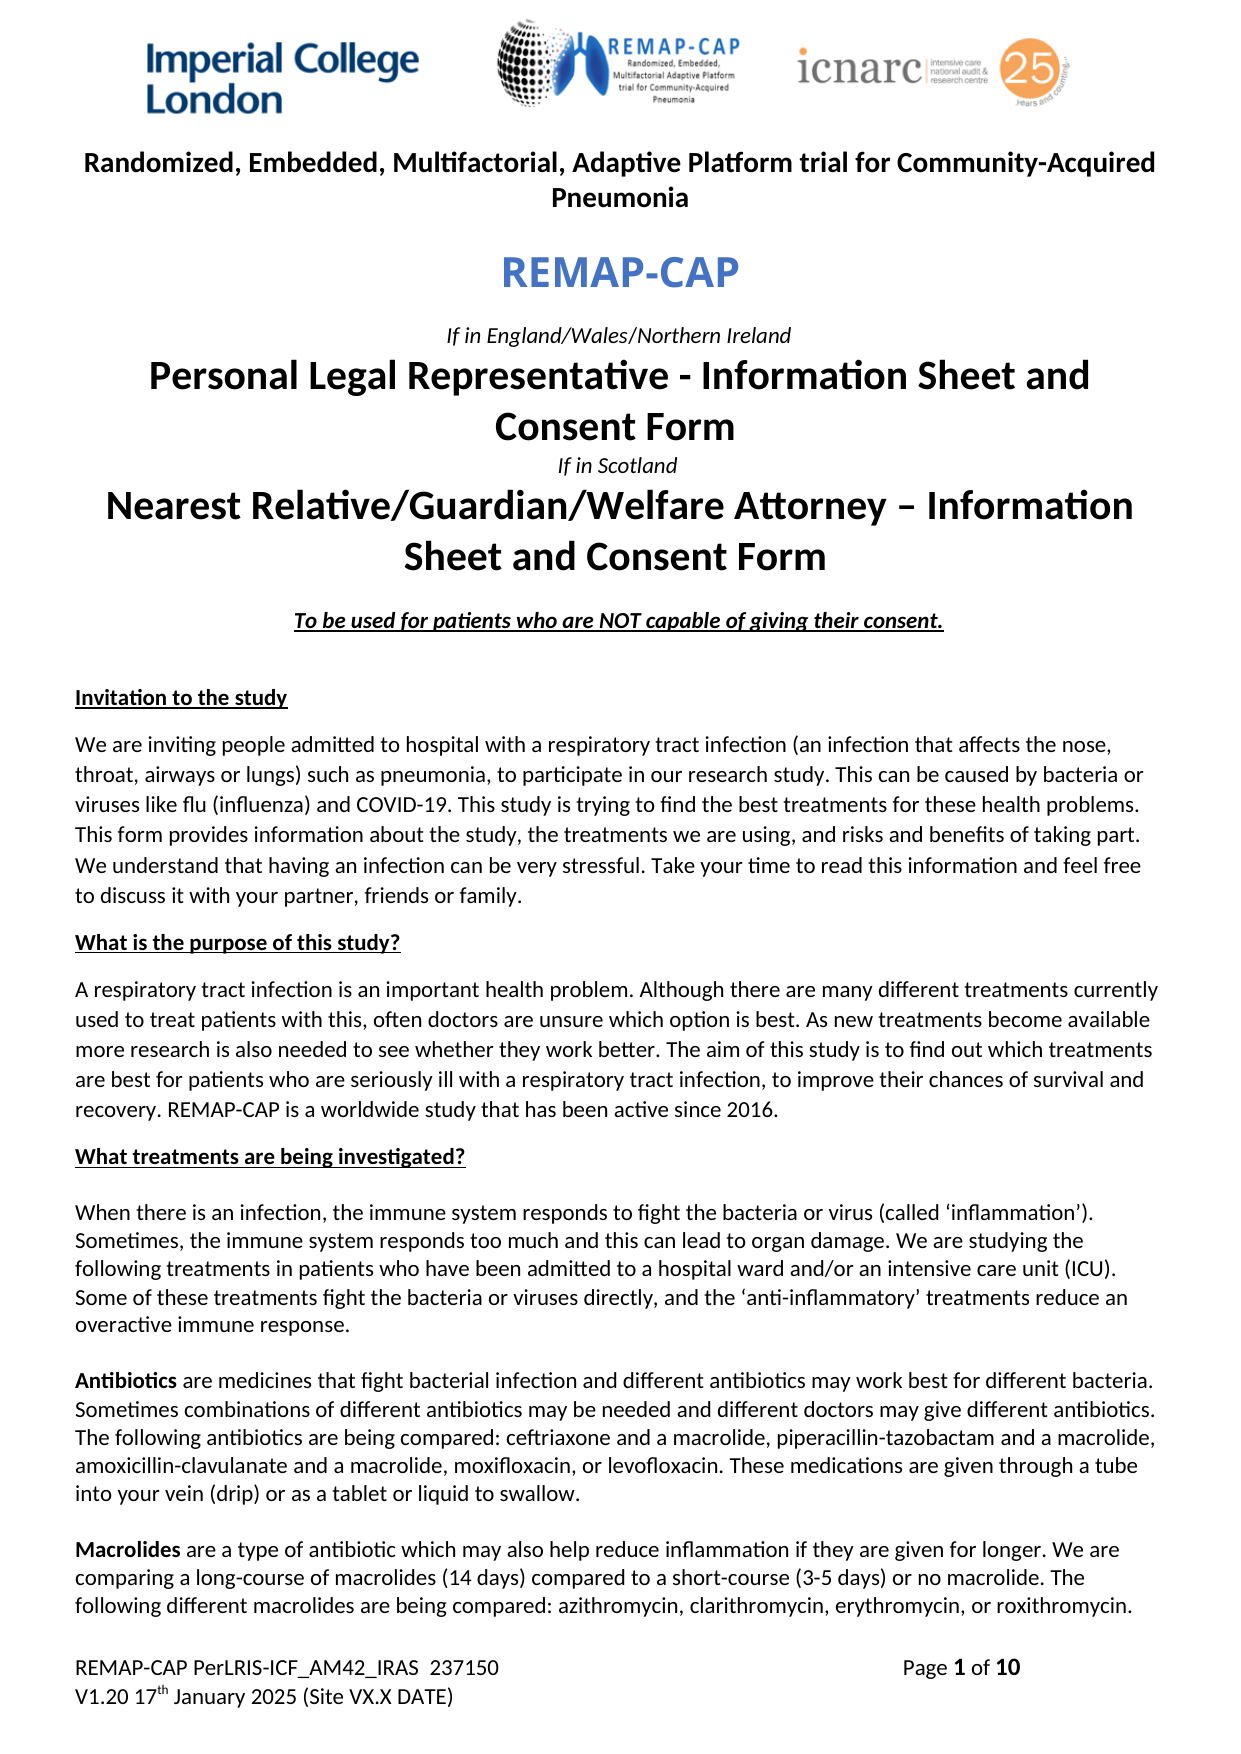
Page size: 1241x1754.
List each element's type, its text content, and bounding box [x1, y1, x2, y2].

picture [135, 14, 1105, 144]
text Nearest Relative/Guardian/Welfare Attorney – Information Sheet and Consent Form [75, 479, 1165, 581]
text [75, 1535, 1165, 1619]
text Antibiotics are medicines that fight bacterial infection and different antibiotics may work best for different bacteria. Sometimes combinations of different antibiotics may be needed and different doctors may give different antibiotics. The following antibiotics are being compared: ceftriaxone and a macrolide, piperacillin-tazobactam and a macrolide, amoxicillin-clavulanate and a macrolide, moxifloxacin, or levofloxacin. These medications are given through a tube into your vein (drip) or as a tablet or liquid to swallow. [75, 1367, 1165, 1507]
text If in England/Wales/Northern Ireland [75, 321, 1165, 349]
text What treatments are being investigated? [75, 1142, 1165, 1171]
text Invitation to the study [75, 653, 1165, 711]
text If in Scotland [75, 451, 1165, 479]
text A respiratory tract infection is an important health problem. Although there are many different treatments currently used to treat patients with this, often doctors are unsure which option is best. As new treatments become available more research is also needed to see whether they work better. The aim of this study is to find out which treatments are best for patients who are seriously ill with a respiratory tract infection, to improve their chances of survival and recovery. REMAP-CAP is a worldwide study that has been active since 2016. [75, 975, 1165, 1124]
text What is the purpose of this study? [75, 928, 1165, 956]
text We are inviting people admitted to hospital with a respiratory tract infection (an infection that affects the nose, throat, airways or lungs) such as pneumonia, to participate in our research study. This can be caused by bacteria or viruses like flu (influenza) and COVID-19. This study is trying to find the best treatments for these health problems. This form provides information about the study, the treatments we are using, and risks and benefits of taking part. We understand that having an infection can be very stressful. Take your time to read this information and feel free to discuss it with your partner, friends or family. [75, 730, 1165, 909]
text When there is an infection, the immune system responds to fight the bacteria or virus (called ‘inflammation’). Sometimes, the immune system responds too much and this can lead to organ damage. We are studying the following treatments in patients who have been admitted to a hospital ward and/or an intensive care unit (ICU). Some of these treatments fight the bacteria or viruses directly, and the ‘anti-inflammatory’ treatments reduce an overactive immune response. [75, 1198, 1165, 1339]
text To be used for patients who are NOT capable of giving their consent. [75, 606, 1165, 634]
text Personal Legal Representative - Information Sheet and Consent Form [75, 349, 1165, 451]
text REMAP-CAP [75, 243, 1165, 300]
